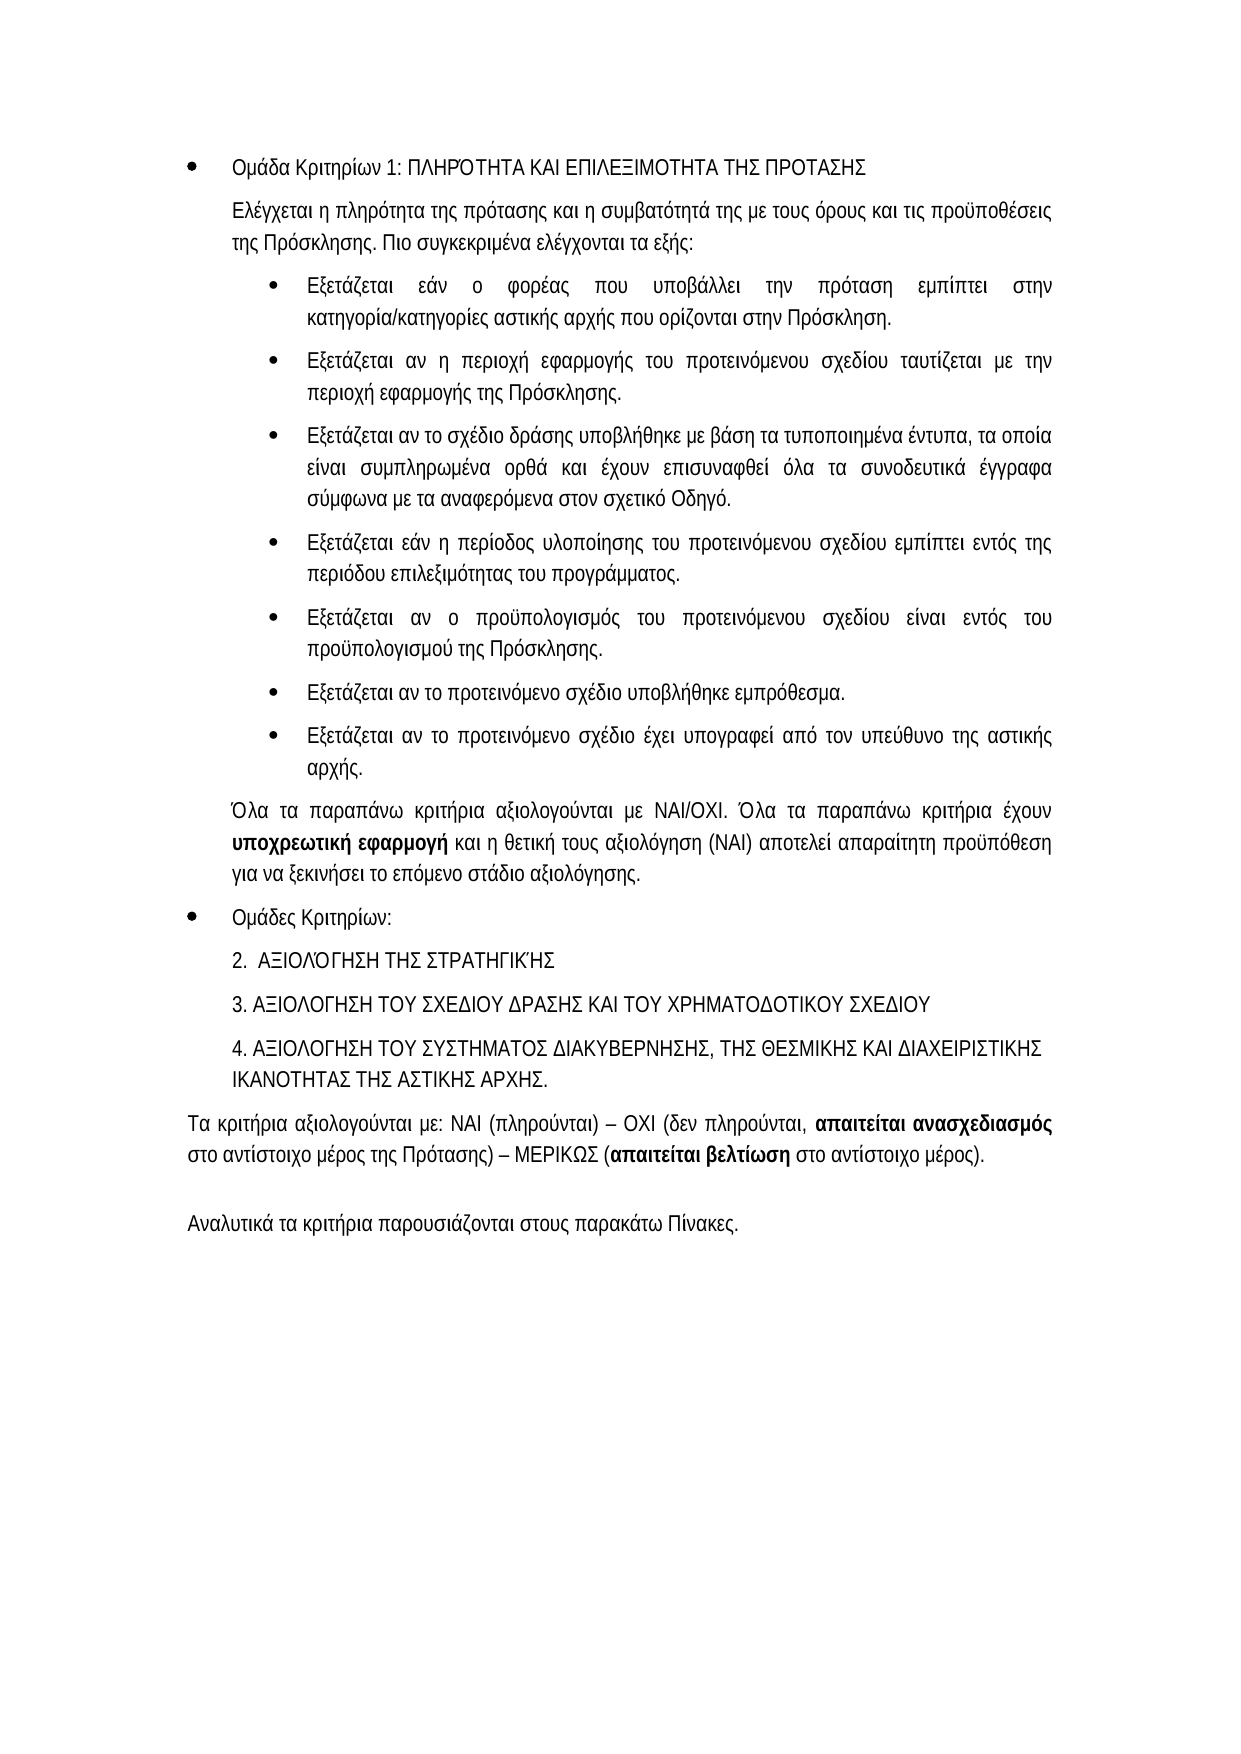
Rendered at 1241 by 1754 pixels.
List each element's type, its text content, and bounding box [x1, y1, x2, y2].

list Εξετάζεται αν το σχέδιο δράσης υποβλήθηκε με βάση τα τυποποιημένα έντυπα, τα οποία είναι συμπληρωμένα ορθά και έχουν επισυναφθεί όλα τα συνοδευτικά έγγραφα σύμφωνα με τα αναφερόμενα στον σχετικό Οδηγό. [269, 419, 1053, 512]
list Εξετάζεται αν το προτεινόμενο σχέδιο υποβλήθηκε εμπρόθεσμα. [269, 675, 1053, 706]
text 3. Αξιολογηση του σχεδιου δρασησ και του χρηματοδοτικου σχεδιου [232, 987, 1053, 1019]
list Εξετάζεται εάν ο φορέας που υποβάλλει την πρόταση εμπίπτει στην κατηγορία/κατηγορίες αστικής αρχής που ορίζονται στην Πρόσκληση. [269, 269, 1053, 331]
text 2. Αξιολόγηση της Στρατηγικής [232, 944, 1053, 975]
list Εξετάζεται αν η περιοχή εφαρμογής του προτεινόμενου σχεδίου ταυτίζεται με την περιοχή εφαρμογής της Πρόσκλησης. [269, 344, 1053, 406]
text Τα κριτήρια αξιολογούνται με: ΝΑΙ (πληρούνται) – ΟΧΙ (δεν πληρούνται, απαιτείται ανασχεδιασμός στο αντίστοιχο μέρος της Πρότασης) – ΜΕΡΙΚΩΣ (απαιτείται βελτίωση στο αντίστοιχο μέρος). [187, 1106, 1053, 1169]
list Εξετάζεται αν ο προϋπολογισμός του προτεινόμενου σχεδίου είναι εντός του προϋπολογισμού της Πρόσκλησης. [269, 600, 1053, 662]
text Ελέγχεται η πληρότητα της πρότασης και η συμβατότητά της με τους όρους και τις προϋποθέσεις της Πρόσκλησης. Πιο συγκεκριμένα ελέγχονται τα εξής: [232, 194, 1053, 256]
list Ομάδα Κριτηρίων 1: Πληρότητα ΚΑΙ ΕΠΙΛΕΞΙΜΟΤΗΤΑ ΤΗΣ ΠΡΟΤΑΣΗΣ [187, 150, 1053, 181]
list Εξετάζεται εάν η περίοδος υλοποίησης του προτεινόμενου σχεδίου εμπίπτει εντός της περιόδου επιλεξιμότητας του προγράμματος. [269, 525, 1053, 587]
list Ομάδες Κριτηρίων: [187, 900, 1053, 931]
text 4. ΑΞΙΟΛΟΓΗΣΗ ΤΟΥ ΣΥΣΤΗΜΑΤΟΣ ΔΙΑΚΥΒΕΡΝΗΣΗΣ, της ΘΕΣΜΙΚΗΣ ΚΑΙ ΔΙΑΧΕΙΡΙΣΤΙΚΗΣ ΙΚΑΝΟΤΗΤΑΣ ΤΗΣ ΑΣΤΙΚΗΣ ΑΡΧΗΣ. [232, 1031, 1053, 1094]
text Όλα τα παραπάνω κριτήρια αξιολογούνται με ΝΑΙ/ΟΧΙ. Όλα τα παραπάνω κριτήρια έχουν υποχρεωτική εφαρμογή και η θετική τους αξιολόγηση (ΝΑΙ) αποτελεί απαραίτητη προϋπόθεση για να ξεκινήσει το επόμενο στάδιο αξιολόγησης. [232, 794, 1053, 887]
text Αναλυτικά τα κριτήρια παρουσιάζονται στους παρακάτω Πίνακες. [187, 1206, 1053, 1237]
list Εξετάζεται αν το προτεινόμενο σχέδιο έχει υπογραφεί από τον υπεύθυνο της αστικής αρχής. [269, 719, 1053, 781]
